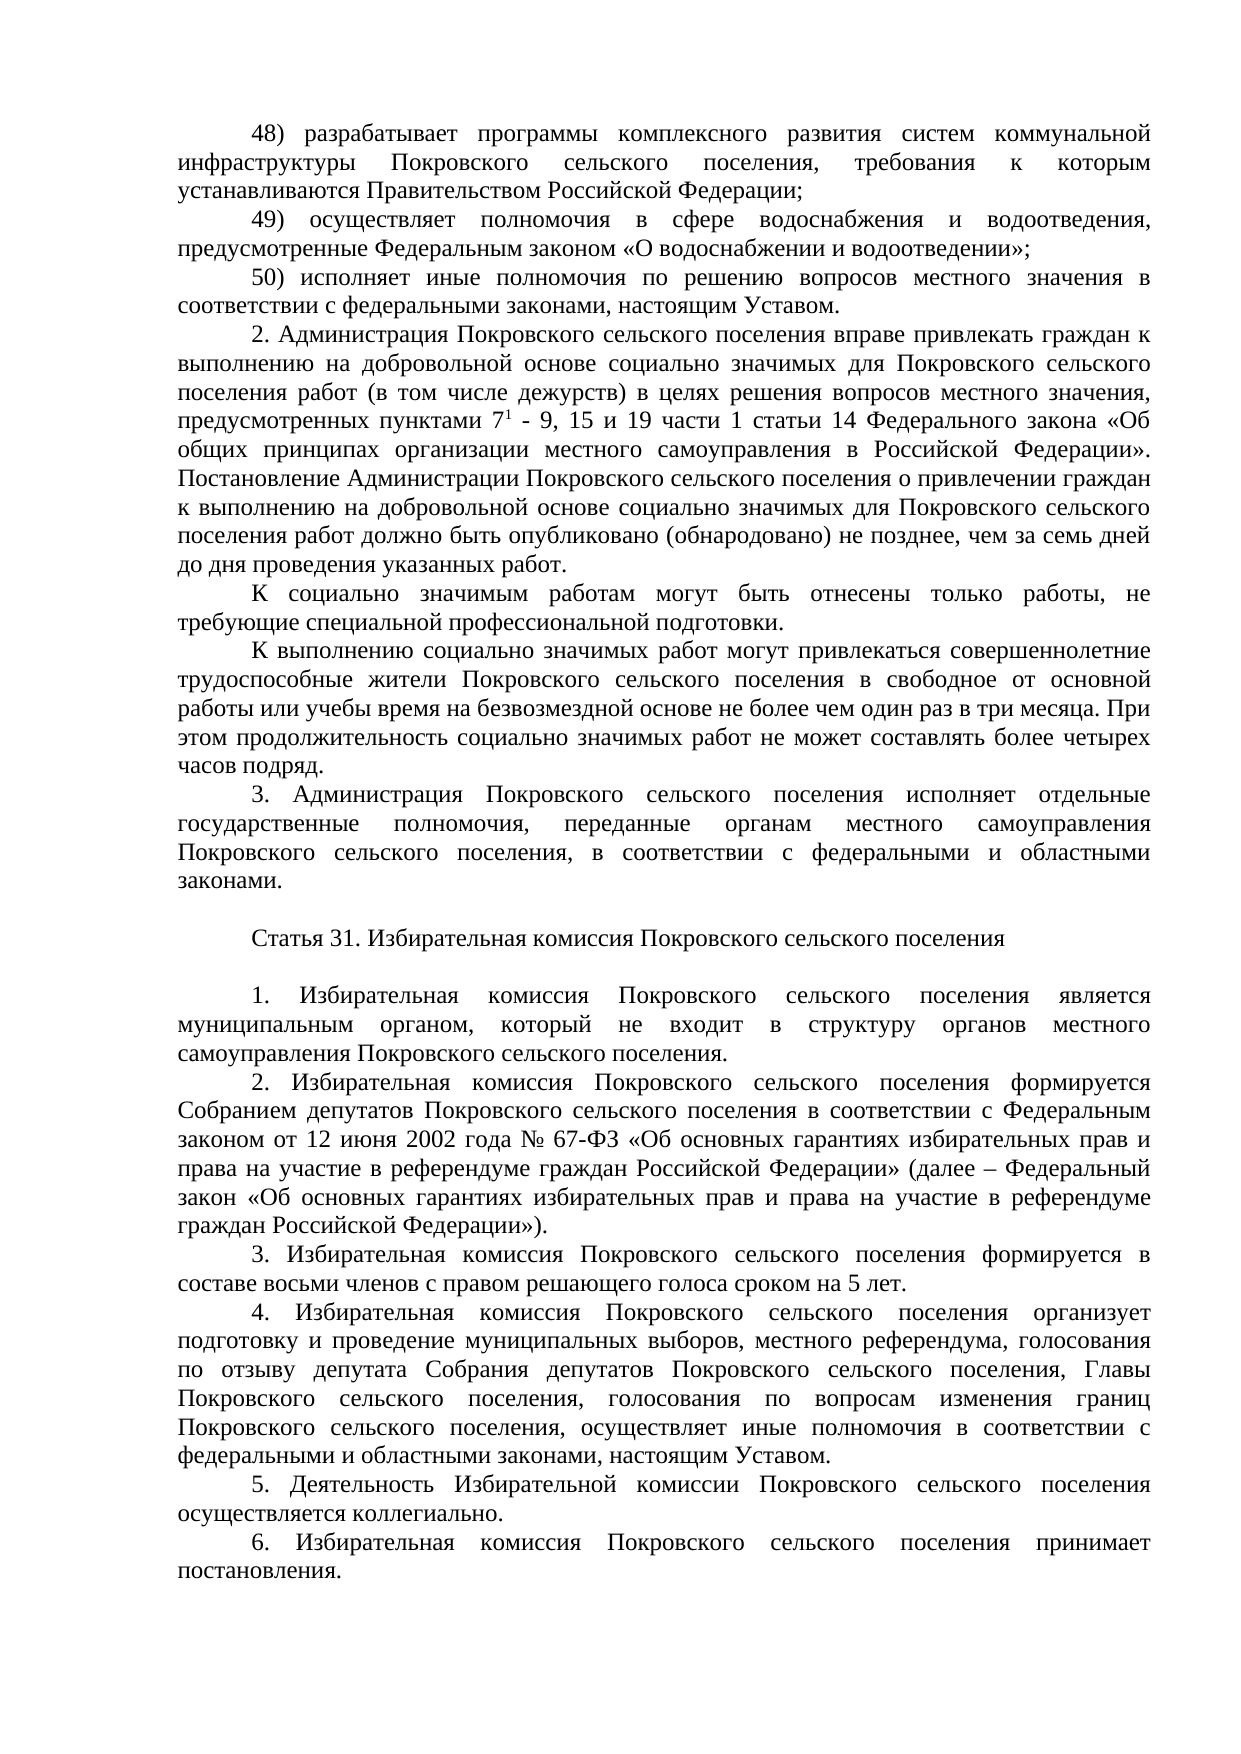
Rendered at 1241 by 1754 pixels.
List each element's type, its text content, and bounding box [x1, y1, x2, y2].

text 48) разрабатывает программы комплексного развития систем коммунальной инфраструктуры Покровского сельского поселения, требования к которым устанавливаются Правительством Российской Федерации; [177, 118, 1152, 204]
text 49) осуществляет полномочия в сфере водоснабжения и водоотведения, предусмотренные Федеральным законом «О водоснабжении и водоотведении»; [177, 204, 1152, 262]
text 3. Избирательная комиссия Покровского сельского поселения формируется в составе восьми членов с правом решающего голоса сроком на 5 лет. [177, 1239, 1152, 1297]
text 1. Избирательная комиссия Покровского сельского поселения является муниципальным органом, который не входит в структуру органов местного самоуправления Покровского сельского поселения. [177, 981, 1152, 1067]
text 5. Деятельность Избирательной комиссии Покровского сельского поселения осуществляется коллегиально. [177, 1469, 1152, 1527]
text К выполнению социально значимых работ могут привлекаться совершеннолетние трудоспособные жители Покровского сельского поселения в свободное от основной работы или учебы время на безвозмездной основе не более чем один раз в три месяца. При этом продолжительность социально значимых работ не может составлять более четырех часов подряд. [177, 636, 1152, 779]
text 2. Администрация Покровского сельского поселения вправе привлекать граждан к выполнению на добровольной основе социально значимых для Покровского сельского поселения работ (в том числе дежурств) в целях решения вопросов местного значения, предусмотренных пунктами 71 - 9, 15 и 19 части 1 статьи 14 Федерального закона «Об общих принципах организации местного самоуправления в Российской Федерации». Постановление Администрации Покровского сельского поселения о привлечении граждан к выполнению на добровольной основе социально значимых для Покровского сельского поселения работ должно быть опубликовано (обнародовано) не позднее, чем за семь дней до дня проведения указанных работ. [177, 319, 1152, 578]
text Статья 31. Избирательная комиссия Покровского сельского поселения [177, 923, 1152, 952]
text 6. Избирательная комиссия Покровского сельского поселения принимает постановления. [177, 1527, 1152, 1584]
text 3. Администрация Покровского сельского поселения исполняет отдельные государственные полномочия, переданные органам местного самоуправления Покровского сельского поселения, в соответствии с федеральными и областными законами. [177, 779, 1152, 894]
text К социально значимым работам могут быть отнесены только работы, не требующие специальной профессиональной подготовки. [177, 578, 1152, 636]
text 50) исполняет иные полномочия по решению вопросов местного значения в соответствии с федеральными законами, настоящим Уставом. [177, 262, 1152, 319]
text 2. Избирательная комиссия Покровского сельского поселения формируется Собранием депутатов Покровского сельского поселения в соответствии с Федеральным законом от 12 июня 2002 года № 67-ФЗ «Об основных гарантиях избирательных прав и права на участие в референдуме граждан Российской Федерации» (далее – Федеральный закон «Об основных гарантиях избирательных прав и права на участие в референдуме граждан Российской Федерации»). [177, 1067, 1152, 1239]
text 4. Избирательная комиссия Покровского сельского поселения организует подготовку и проведение муниципальных выборов, местного референдума, голосования по отзыву депутата Собрания депутатов Покровского сельского поселения, Главы Покровского сельского поселения, голосования по вопросам изменения границ Покровского сельского поселения, осуществляет иные полномочия в соответствии с федеральными и областными законами, настоящим Уставом. [177, 1297, 1152, 1469]
